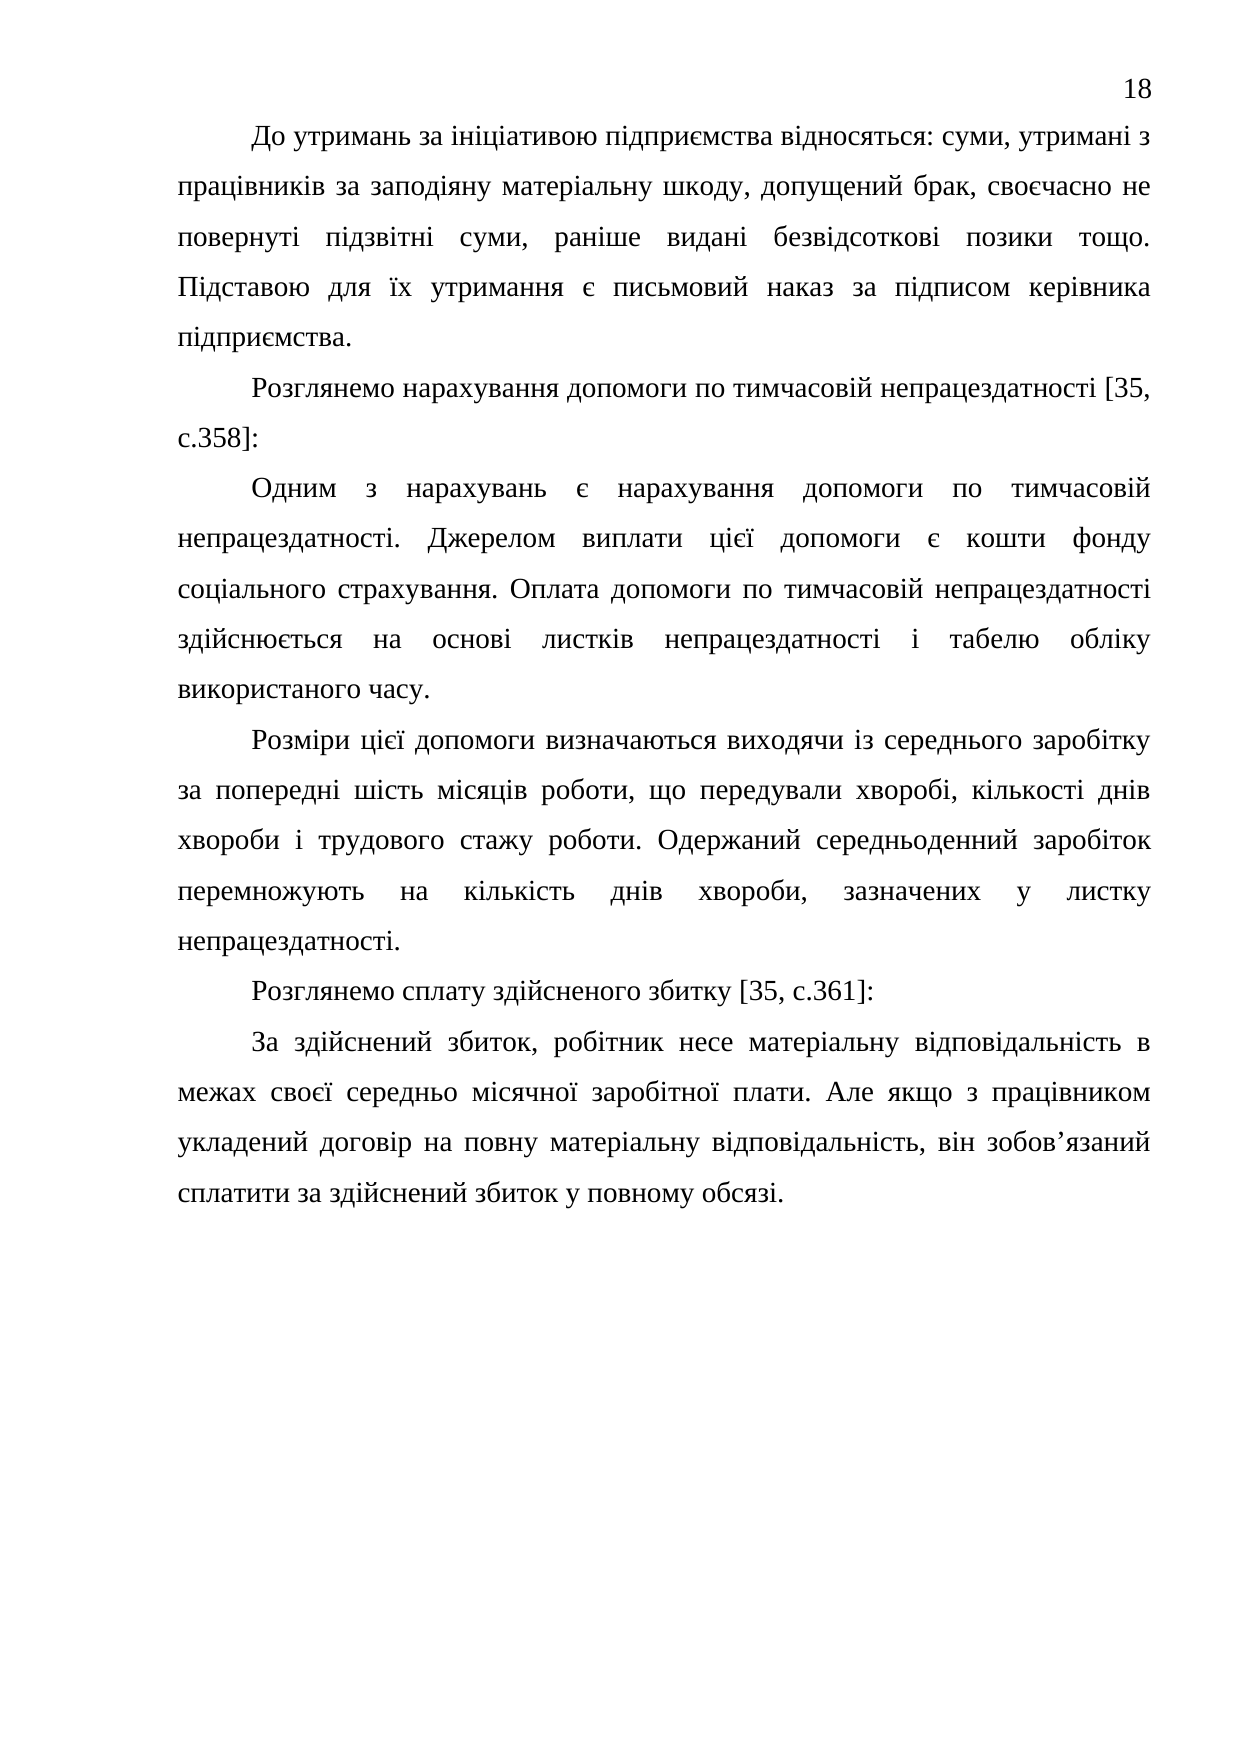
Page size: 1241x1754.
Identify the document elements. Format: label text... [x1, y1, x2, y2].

text Розміри цієї допомоги визначаються виходячи із середнього заробітку за попередні шість місяців роботи, що передували хворобі, кількості днів хвороби і трудового стажу роботи. Одержаний середньоденний заробіток перемножують на кількість днів хвороби, зазначених у листку непрацездатності. [177, 722, 1152, 957]
text Розглянемо сплату здійсненого збитку [35, с.361]: [177, 973, 1152, 1007]
text Одним з нарахувань є нарахування допомоги по тимчасовій непрацездатності. Джерелом виплати цієї допомоги є кошти фонду соціального страхування. Оплата допомоги по тимчасовій непрацездатності здійснюється на основі листків непрацездатності і табелю обліку використаного часу. [177, 470, 1152, 705]
text Розглянемо нарахування допомоги по тимчасовій непрацездатності [35, с.358]: [177, 370, 1152, 453]
text До утримань за ініціативою підприємства відносяться: суми, утримані з працівників за заподіяну матеріальну шкоду, допущений брак, своєчасно не повернуті підзвітні суми, раніше видані безвідсоткові позики тощо. Підставою для їх утримання є письмовий наказ за підписом керівника підприємства. [177, 118, 1152, 353]
text За здійснений збиток, робітник несе матеріальну відповідальність в межах своєї середньо місячної заробітної плати. Але якщо з працівником укладений договір на повну матеріальну відповідальність, він зобов’язаний сплатити за здійснений збиток у повному обсязі. [177, 1024, 1152, 1208]
